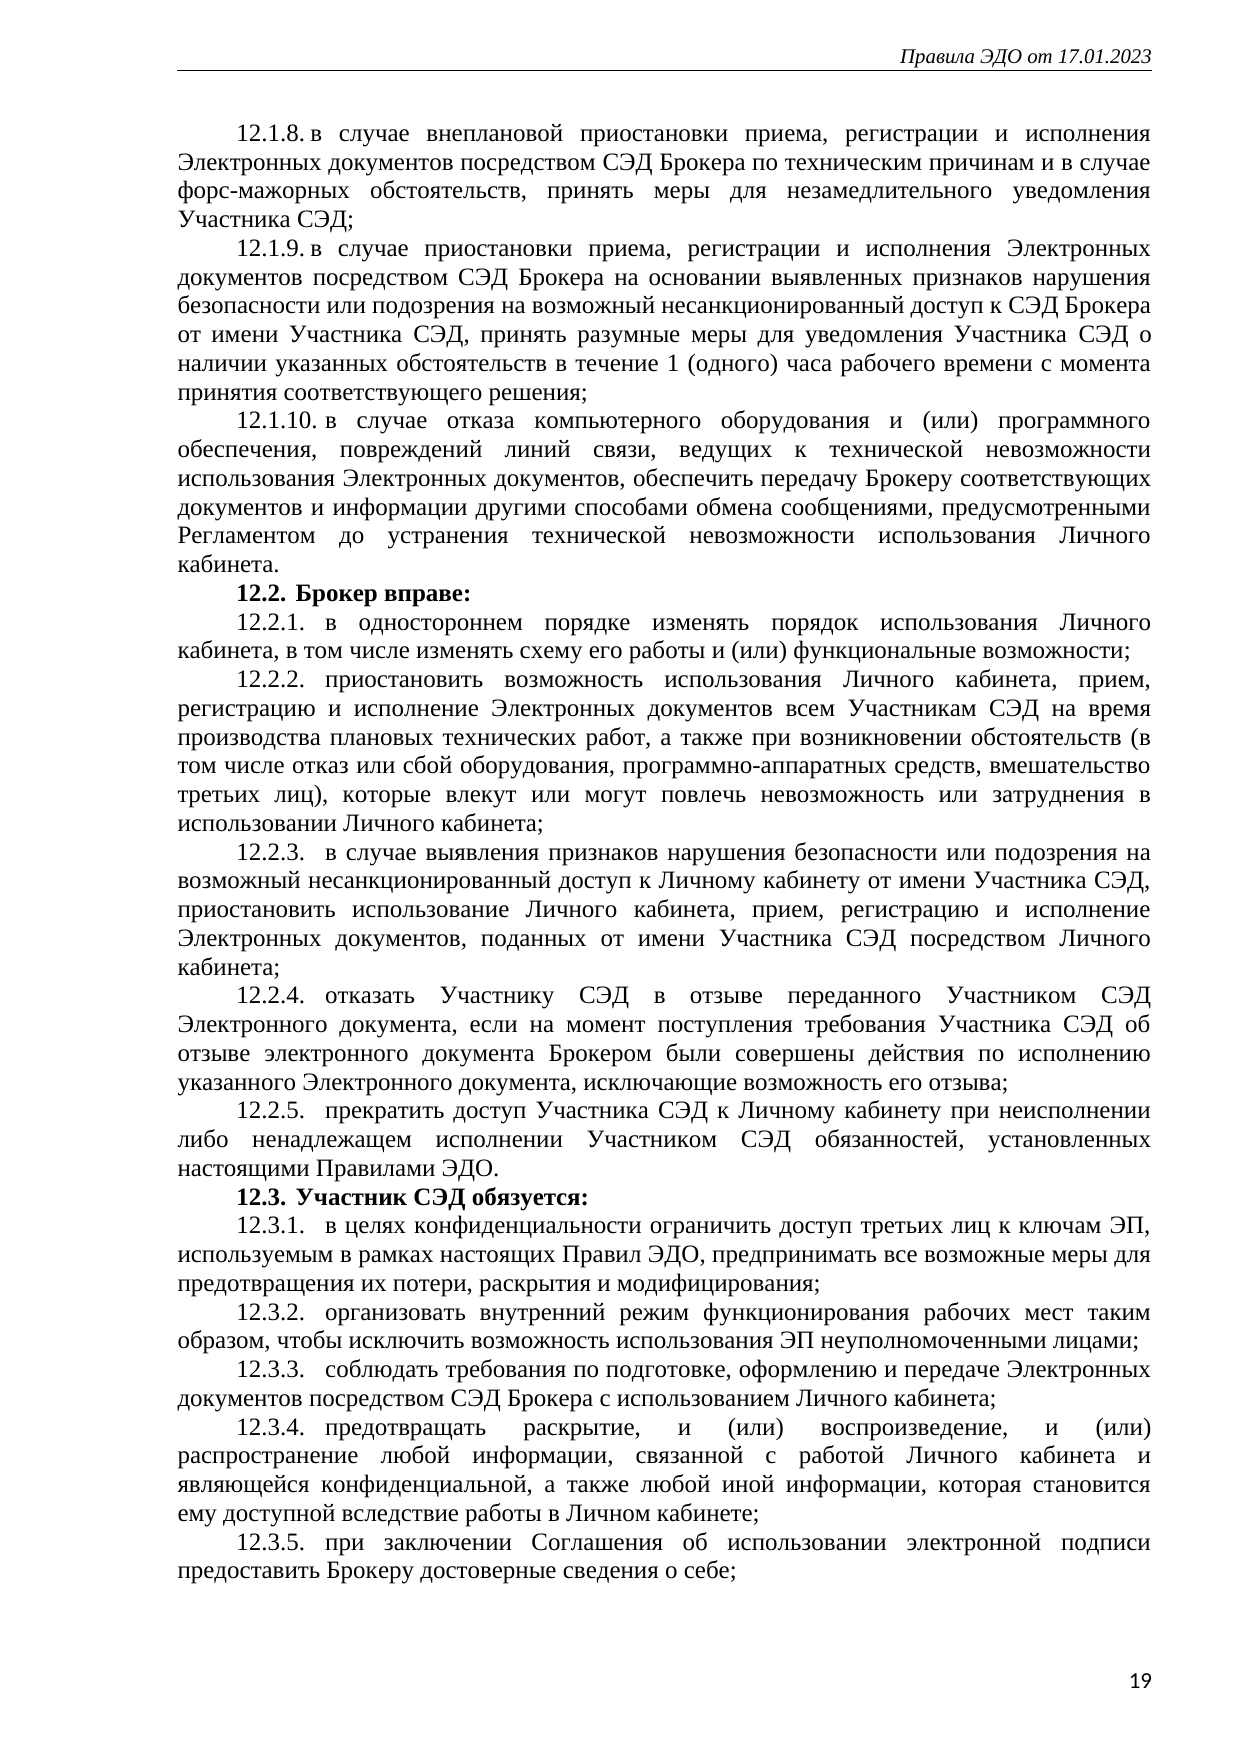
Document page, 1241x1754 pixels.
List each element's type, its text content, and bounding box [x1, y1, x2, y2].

list отказать Участнику СЭД в отзыве переданного Участником СЭД Электронного документа, если на момент поступления требования Участника СЭД об отзыве электронного документа Брокером были совершены действия по исполнению указанного Электронного документа, исключающие возможность его отзыва; [177, 981, 1152, 1096]
list предотвращать раскрытие, и (или) воспроизведение, и (или) распространение любой информации, связанной с работой Личного кабинета и являющейся конфиденциальной, а также любой иной информации, которая становится ему доступной вследствие работы в Личном кабинете; [177, 1412, 1152, 1527]
list в случае выявления признаков нарушения безопасности или подозрения на возможный несанкционированный доступ к Личному кабинету от имени Участника СЭД, приостановить использование Личного кабинета, прием, регистрацию и исполнение Электронных документов, поданных от имени Участника СЭД посредством Личного кабинета; [177, 837, 1152, 981]
list Участник СЭД обязуется: [177, 1182, 1152, 1211]
list прекратить доступ Участника СЭД к Личному кабинету при неисполнении либо ненадлежащем исполнении Участником СЭД обязанностей, установленных настоящими Правилами ЭДО. [177, 1096, 1152, 1182]
list приостановить возможность использования Личного кабинета, прием, регистрацию и исполнение Электронных документов всем Участникам СЭД на время производства плановых технических работ, а также при возникновении обстоятельств (в том числе отказ или сбой оборудования, программно-аппаратных средств, вмешательство третьих лиц), которые влекут или могут повлечь невозможность или затруднения в использовании Личного кабинета; [177, 664, 1152, 837]
list в случае отказа компьютерного оборудования и (или) программного обеспечения, повреждений линий связи, ведущих к технической невозможности использования Электронных документов, обеспечить передачу Брокеру соответствующих документов и информации другими способами обмена сообщениями, предусмотренными Регламентом до устранения технической невозможности использования Личного кабинета. [177, 406, 1152, 578]
list соблюдать требования по подготовке, оформлению и передаче Электронных документов посредством СЭД Брокера с использованием Личного кабинета; [177, 1354, 1152, 1412]
list организовать внутренний режим функционирования рабочих мест таким образом, чтобы исключить возможность использования ЭП неуполномоченными лицами; [177, 1297, 1152, 1354]
list в случае внеплановой приостановки приема, регистрации и исполнения Электронных документов посредством СЭД Брокера по техническим причинам и в случае форс-мажорных обстоятельств, принять меры для незамедлительного уведомления Участника СЭД; [177, 118, 1152, 233]
list при заключении Соглашения об использовании электронной подписи предоставить Брокеру достоверные сведения о себе; [177, 1527, 1152, 1584]
list Брокер вправе: [177, 578, 1152, 607]
list в одностороннем порядке изменять порядок использования Личного кабинета, в том числе изменять схему его работы и (или) функциональные возможности; [177, 607, 1152, 664]
list в целях конфиденциальности ограничить доступ третьих лиц к ключам ЭП, используемым в рамках настоящих Правил ЭДО, предпринимать все возможные меры для предотвращения их потери, раскрытия и модифицирования; [177, 1211, 1152, 1297]
list в случае приостановки приема, регистрации и исполнения Электронных документов посредством СЭД Брокера на основании выявленных признаков нарушения безопасности или подозрения на возможный несанкционированный доступ к СЭД Брокера от имени Участника СЭД, принять разумные меры для уведомления Участника СЭД о наличии указанных обстоятельств в течение 1 (одного) часа рабочего времени с момента принятия соответствующего решения; [177, 233, 1152, 406]
